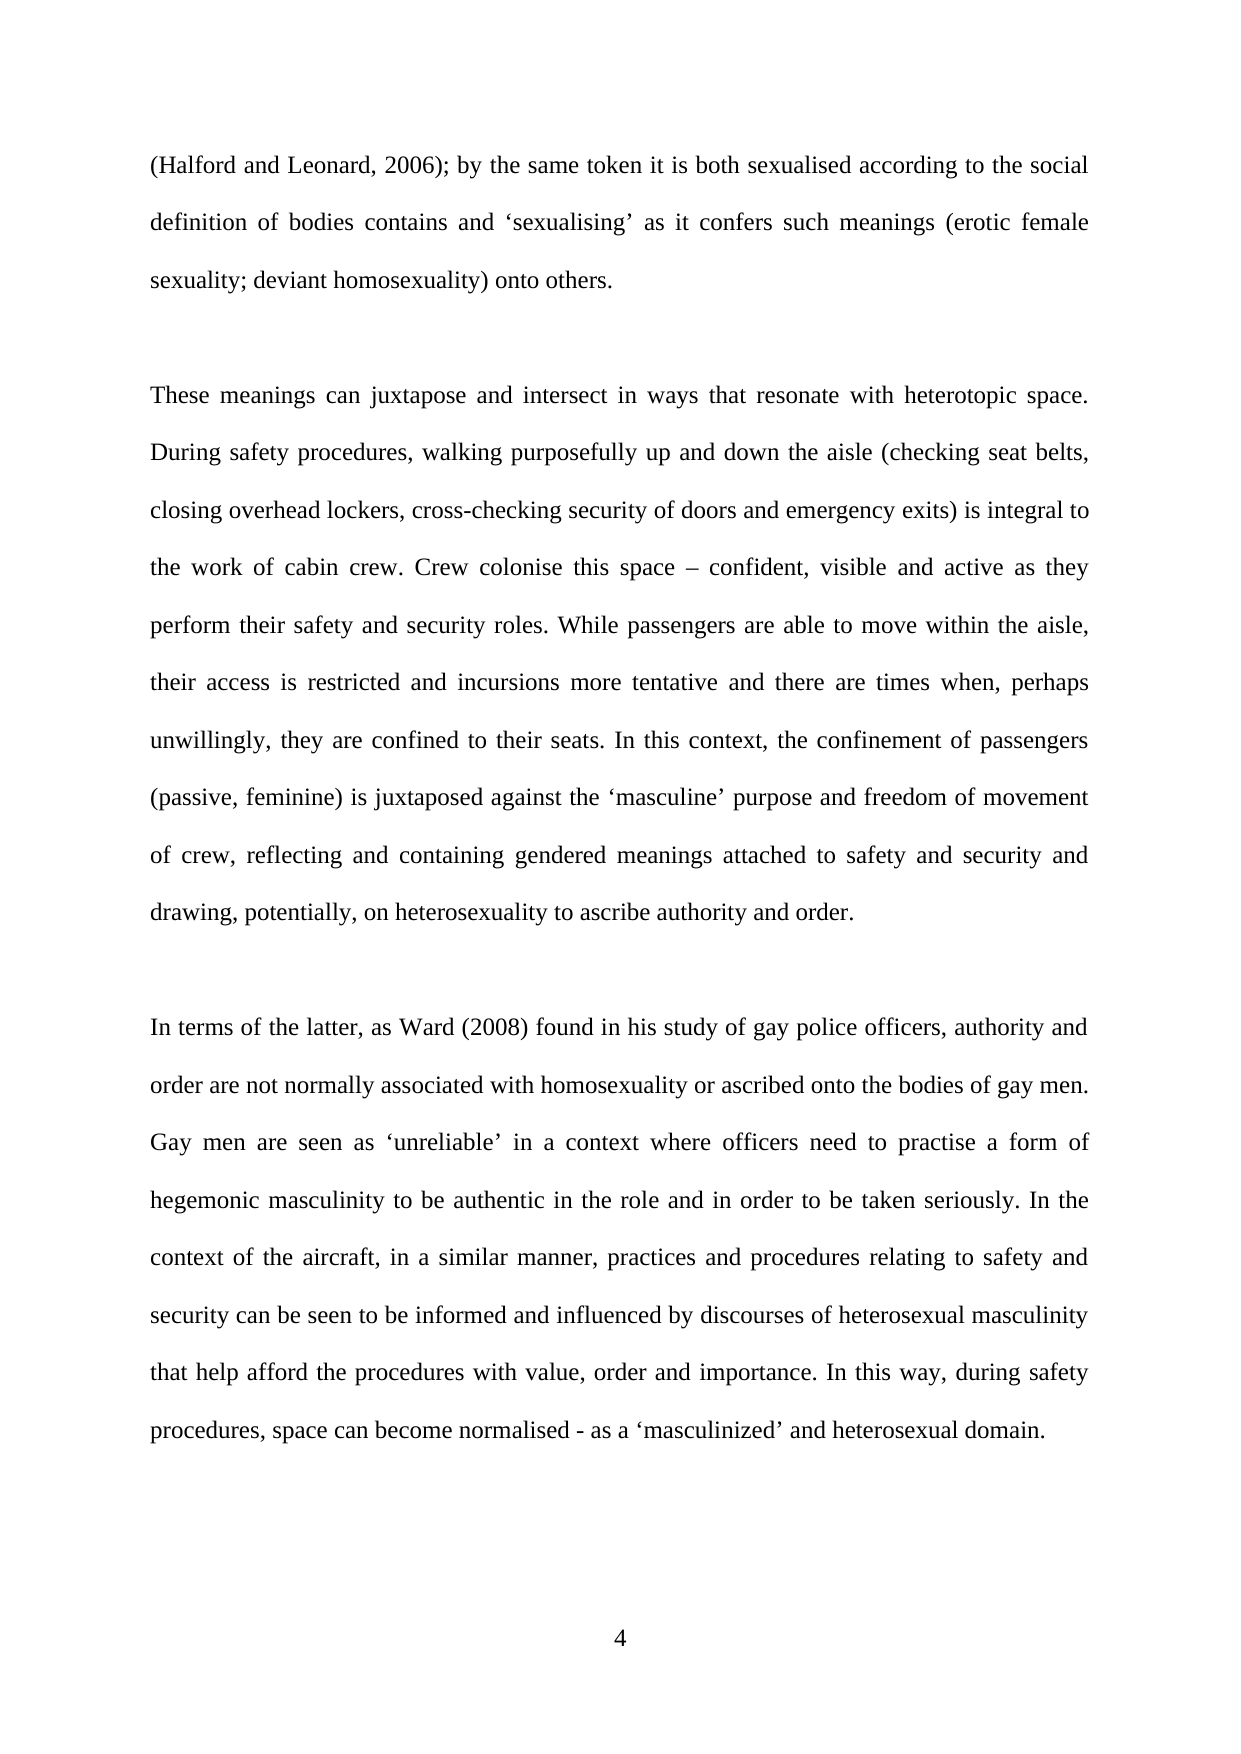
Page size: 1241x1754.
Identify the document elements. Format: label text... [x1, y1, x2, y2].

text These meanings can juxtapose and intersect in ways that resonate with heterotopic space. During safety procedures, walking purposefully up and down the aisle (checking seat belts, closing overhead lockers, cross-checking security of doors and emergency exits) is integral to the work of cabin crew. Crew colonise this space – confident, visible and active as they perform their safety and security roles. While passengers are able to move within the aisle, their access is restricted and incursions more tentative and there are times when, perhaps unwillingly, they are confined to their seats. In this context, the confinement of passengers (passive, feminine) is juxtaposed against the ‘masculine’ purpose and freedom of movement of crew, reflecting and containing gendered meanings attached to safety and security and drawing, potentially, on heterosexuality to ascribe authority and order. [150, 380, 1090, 926]
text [150, 150, 1090, 294]
text In terms of the latter, as Ward (2008) found in his study of gay police officers, authority and order are not normally associated with homosexuality or ascribed onto the bodies of gay men. Gay men are seen as ‘unreliable’ in a context where officers need to practise a form of hegemonic masculinity to be authentic in the role and in order to be taken seriously. In the context of the aircraft, in a similar manner, practices and procedures relating to safety and security can be seen to be informed and influenced by discourses of heterosexual masculinity that help afford the procedures with value, order and importance. In this way, during safety procedures, space can become normalised - as a ‘masculinized’ and heterosexual domain. [150, 1012, 1090, 1444]
